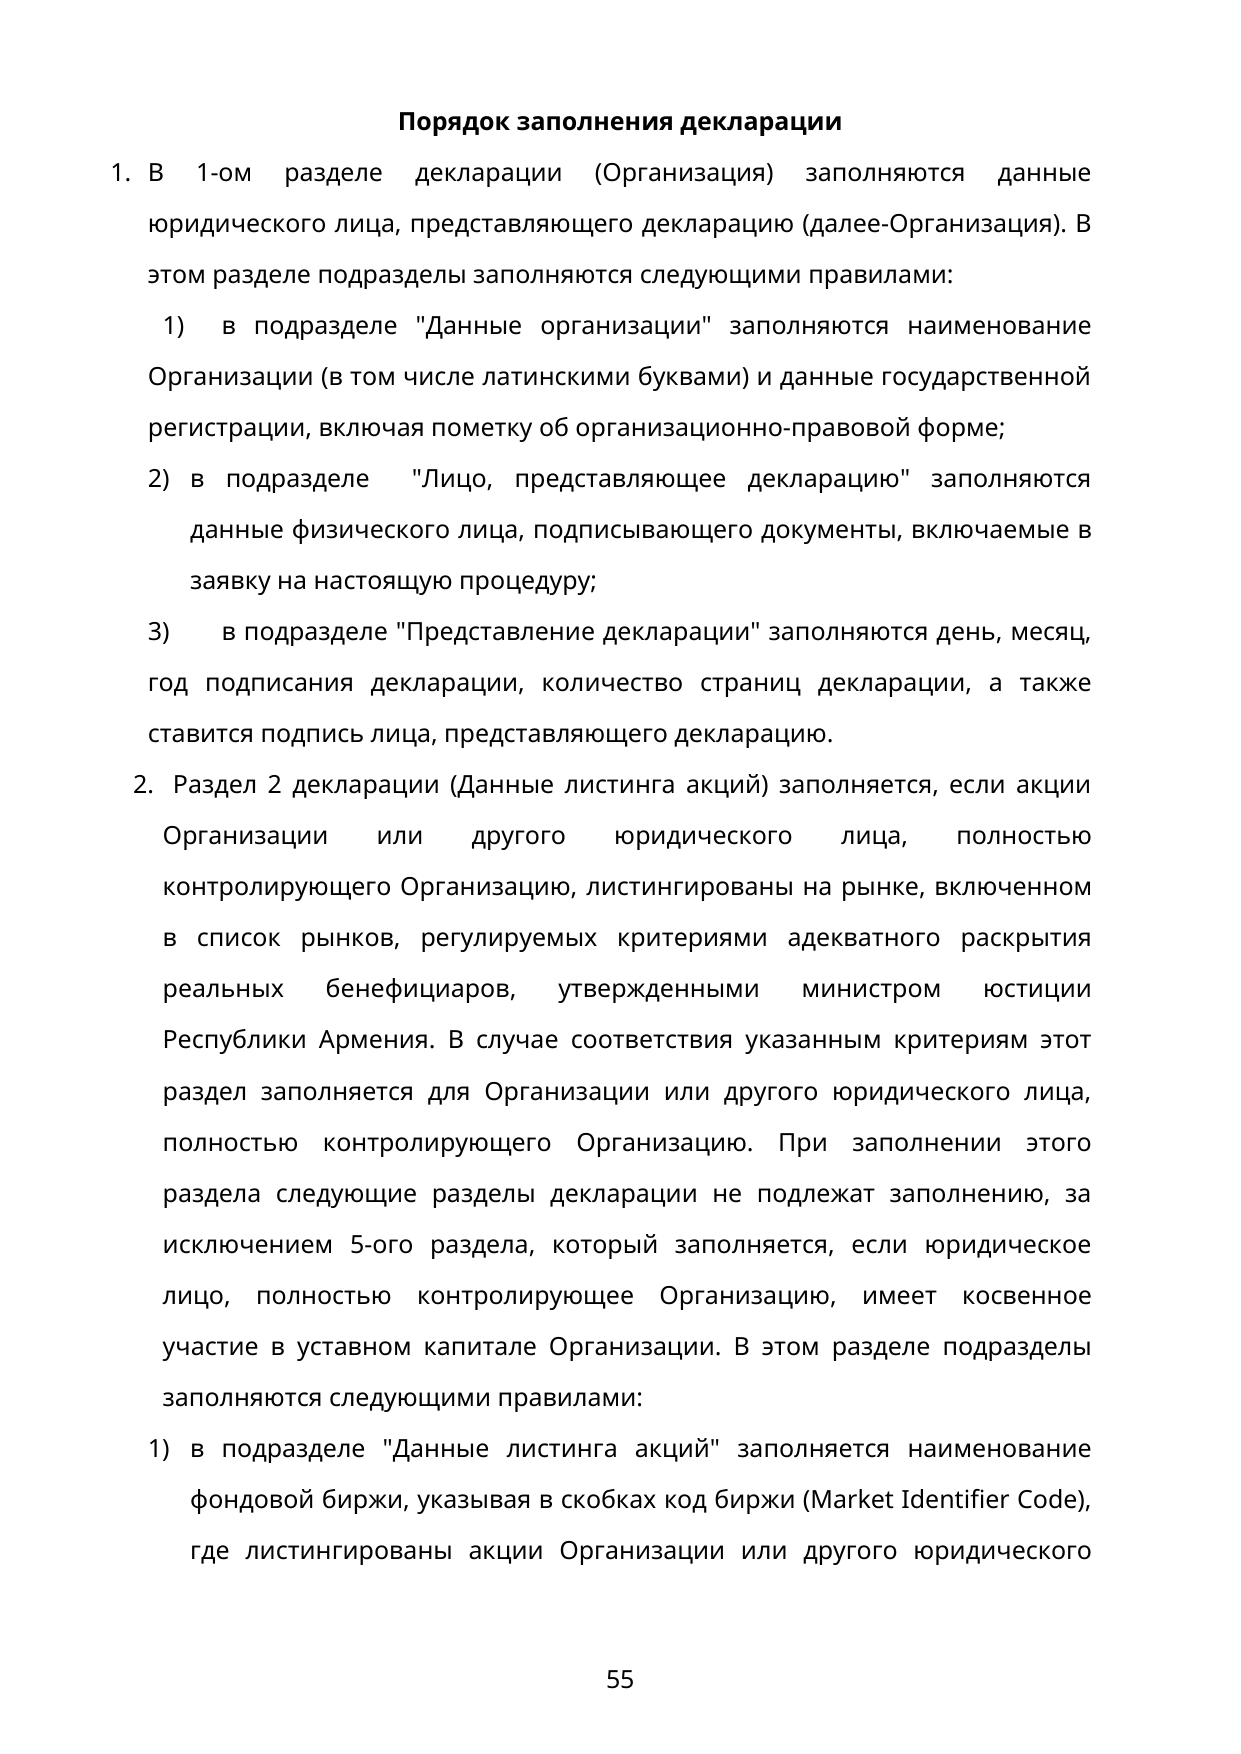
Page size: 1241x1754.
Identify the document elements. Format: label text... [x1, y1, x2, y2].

text Порядок заполнения декларации [148, 103, 1092, 137]
list в подразделе "Данные организации" заполняются наименование Организации (в том числе латинскими буквами) и данные государственной регистрации, включая пометку об организационно-правовой форме; [148, 308, 1092, 444]
list Раздел 2 декларации (Данные листинга акций) заполняется, если акции Организации или другого юридического лица, полностью контролирующего Организацию, листингированы на рынке, включенном в список рынков, регулируемых критериями адекватного раскрытия реальных бенефициаров, утвержденными министром юстиции Республики Армения. В случае соответствия указанным критериям этот раздел заполняется для Организации или другого юридического лица, полностью контролирующего Организацию. При заполнении этого раздела следующие разделы декларации не подлежат заполнению, за исключением 5-ого раздела, который заполняется, если юридическое лицо, полностью контролирующее Организацию, имеет косвенное участие в уставном капитале Организации. В этом разделе подразделы заполняются следующими правилами: [133, 767, 1092, 1413]
list в подразделе "Представление декларации" заполняются день, месяц, год подписания декларации, количество страниц декларации, а также ставится подпись лица, представляющего декларацию. [148, 614, 1092, 750]
list в подразделе "Лицо, представляющее декларацию" заполняются данные физического лица, подписывающего документы, включаемые в заявку на настоящую процедуру; [148, 461, 1092, 597]
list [148, 1431, 1092, 1567]
list В 1-ом разделе декларации (Организация) заполняются данные юридического лица, представляющего декларацию (далее-Организация). В этом разделе подразделы заполняются следующими правилами: [110, 154, 1092, 291]
